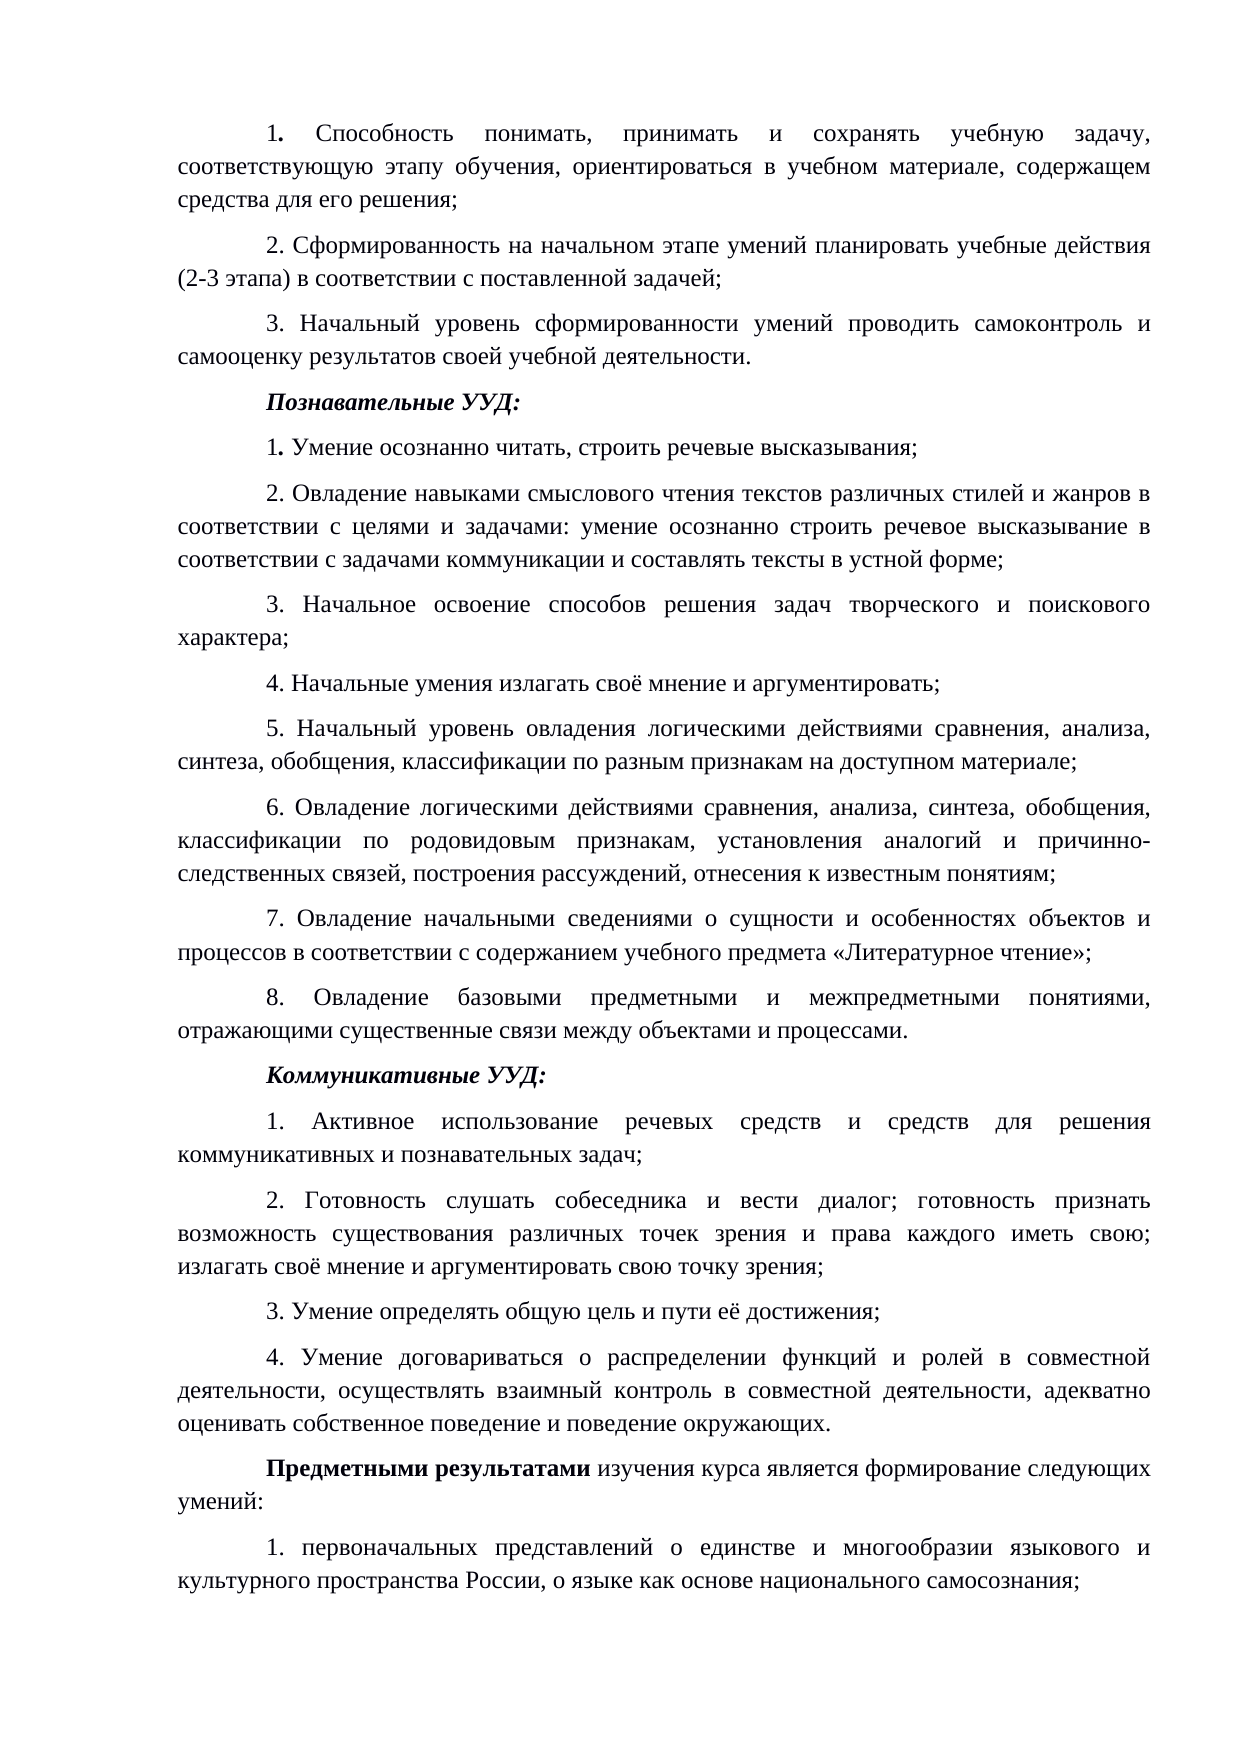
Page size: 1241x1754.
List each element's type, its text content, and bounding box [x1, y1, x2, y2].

text 2. Овладение навыками смыслового чтения текстов различных стилей и жанров в соответствии с целями и задачами: умение осознанно строить речевое высказывание в соответствии с задачами коммуникации и составлять тексты в устной форме; [177, 478, 1152, 573]
text 3. Умение определять общую цель и пути её достижения; [177, 1296, 1152, 1325]
text 4. Начальные умения излагать своё мнение и аргументировать; [177, 668, 1152, 697]
text 7. Овладение начальными сведениями о сущности и особенностях объектов и процессов в соответствии с содержанием учебного предмета «Литературное чтение»; [177, 903, 1152, 965]
text 4. Умение договариваться о распределении функций и ролей в совместной деятельности, осуществлять взаимный контроль в совместной деятельности, адекватно оценивать собственное поведение и поведение окружающих. [177, 1342, 1152, 1437]
text 3. Начальный уровень сформированности умений проводить самоконтроль и самооценку результатов своей учебной деятельности. [177, 308, 1152, 370]
text 5. Начальный уровень овладения логическими действиями сравнения, анализа, синтеза, обобщения, классификации по разным признакам на доступном материале; [177, 713, 1152, 775]
text 2. Сформированность на начальном этапе умений планировать учебные действия (2-3 этапа) в соответствии с поставленной задачей; [177, 230, 1152, 291]
text 1. Способность понимать, принимать и сохранять учебную задачу, соответствующую этапу обучения, ориентироваться в учебном материале, содержащем средства для его решения; [177, 118, 1152, 213]
text Познавательные УУД: [177, 387, 1152, 416]
text 8. Овладение базовыми предметными и межпредметными понятиями, отражающими существенные связи между объектами и процессами. [177, 982, 1152, 1044]
text 1. первоначальных представлений о единстве и многообразии языкового и культурного пространства России, о языке как основе национального самосознания; [177, 1532, 1152, 1594]
text 2. Готовность слушать собеседника и вести диалог; готовность признать возможность существования различных точек зрения и права каждого иметь свою; излагать своё мнение и аргументировать свою точку зрения; [177, 1185, 1152, 1279]
text 1. Умение осознанно читать, строить речевые высказывания; [177, 432, 1152, 461]
text 3. Начальное освоение способов решения задач творческого и поискового характера; [177, 589, 1152, 651]
text Предметными результатами изучения курса является формирование следующих умений: [177, 1453, 1152, 1515]
text 6. Овладение логическими действиями сравнения, анализа, синтеза, обобщения, классификации по родовидовым признакам, установления аналогий и причинно-следственных связей, построения рассуждений, отнесения к известным понятиям; [177, 792, 1152, 887]
text Коммуникативные УУД: [177, 1061, 1152, 1089]
text 1. Активное использование речевых средств и средств для решения коммуникативных и познавательных задач; [177, 1106, 1152, 1168]
